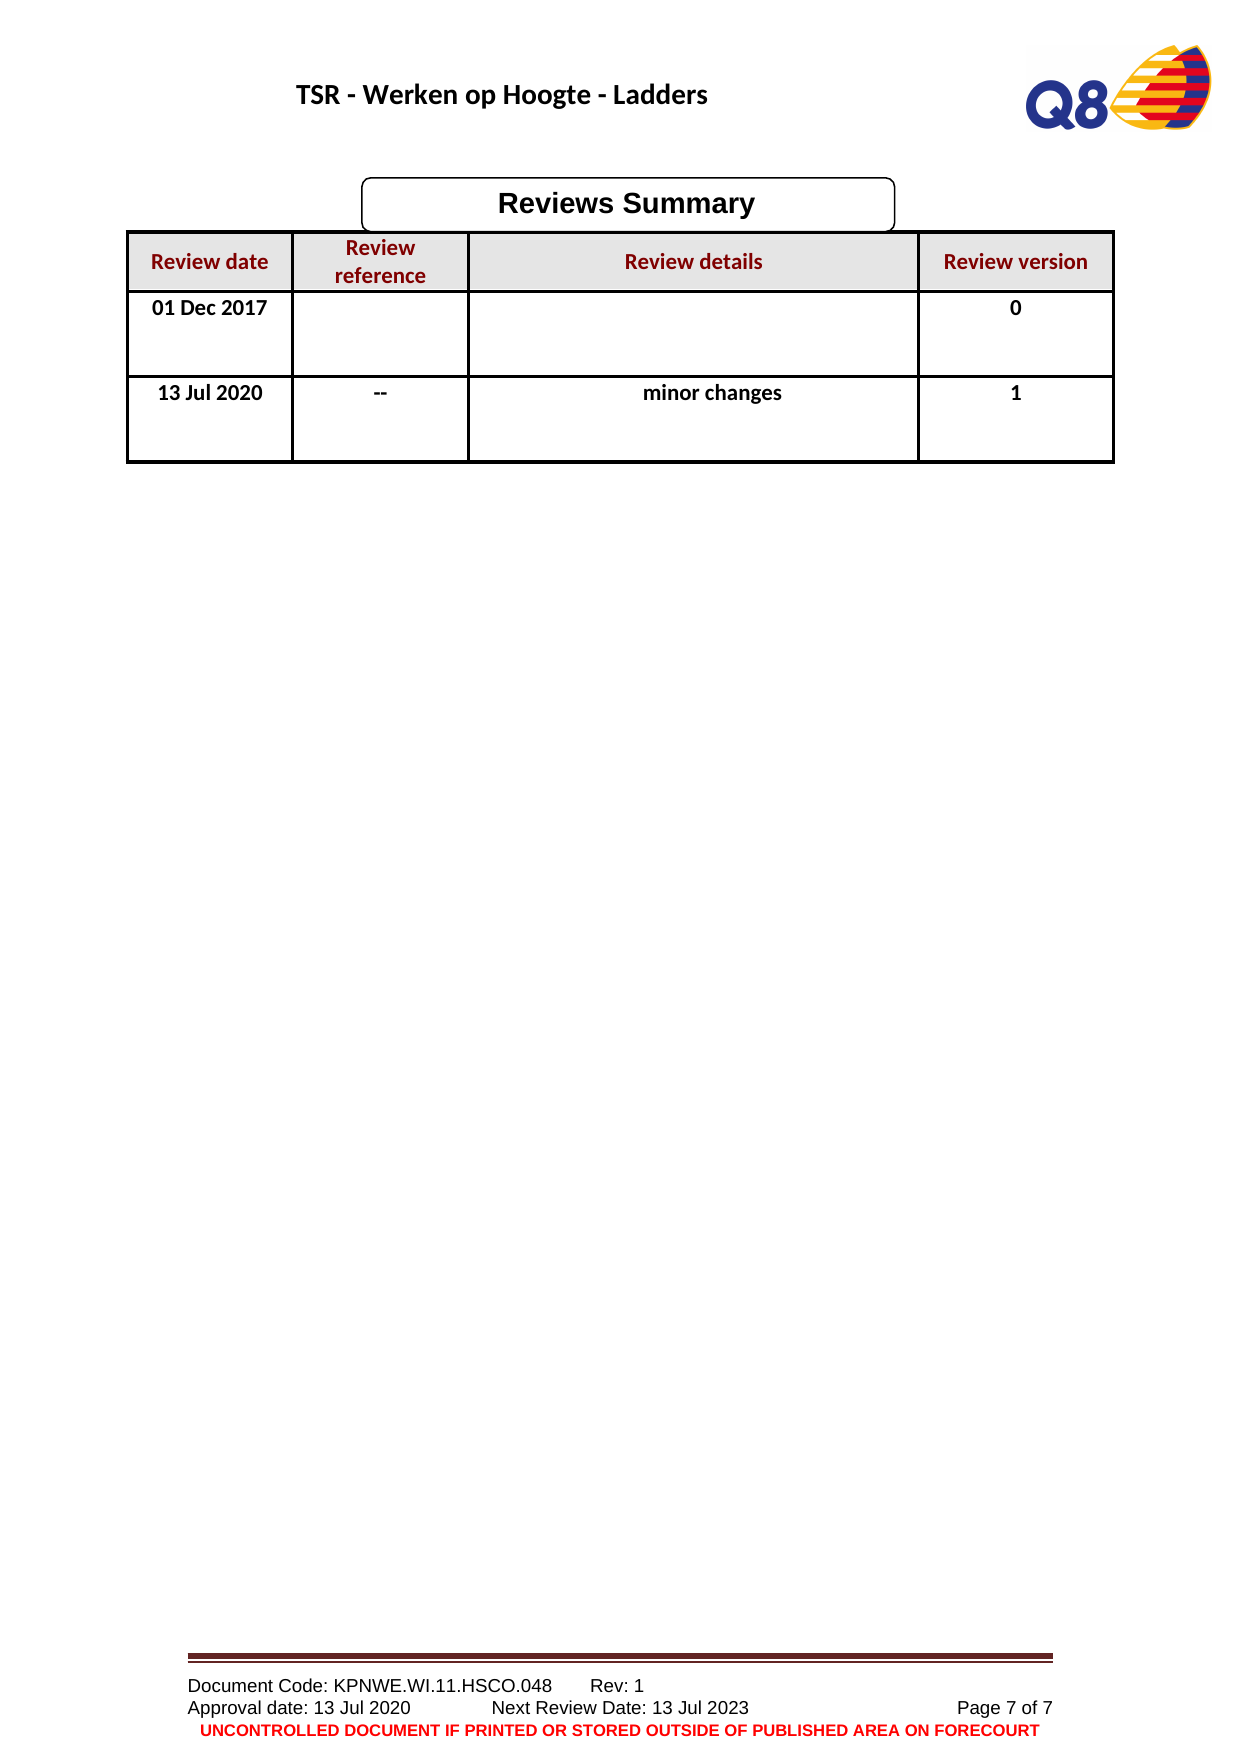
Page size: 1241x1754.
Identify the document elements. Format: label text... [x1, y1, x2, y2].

table_header Review reference [294, 234, 467, 289]
table_header Review details [470, 234, 917, 289]
table_cell 1 [920, 378, 1112, 460]
table_cell [294, 293, 467, 375]
table_cell -- [294, 378, 467, 460]
table_cell 13 Jul 2020 [129, 378, 291, 460]
table_header Review date [129, 234, 291, 289]
picture [1025, 45, 1212, 132]
table_header Review version [920, 234, 1112, 289]
table_cell minor changes [470, 378, 917, 460]
table_cell 01 Dec 2017 [129, 293, 291, 375]
table_cell [470, 293, 917, 375]
table_cell 0 [920, 293, 1112, 375]
